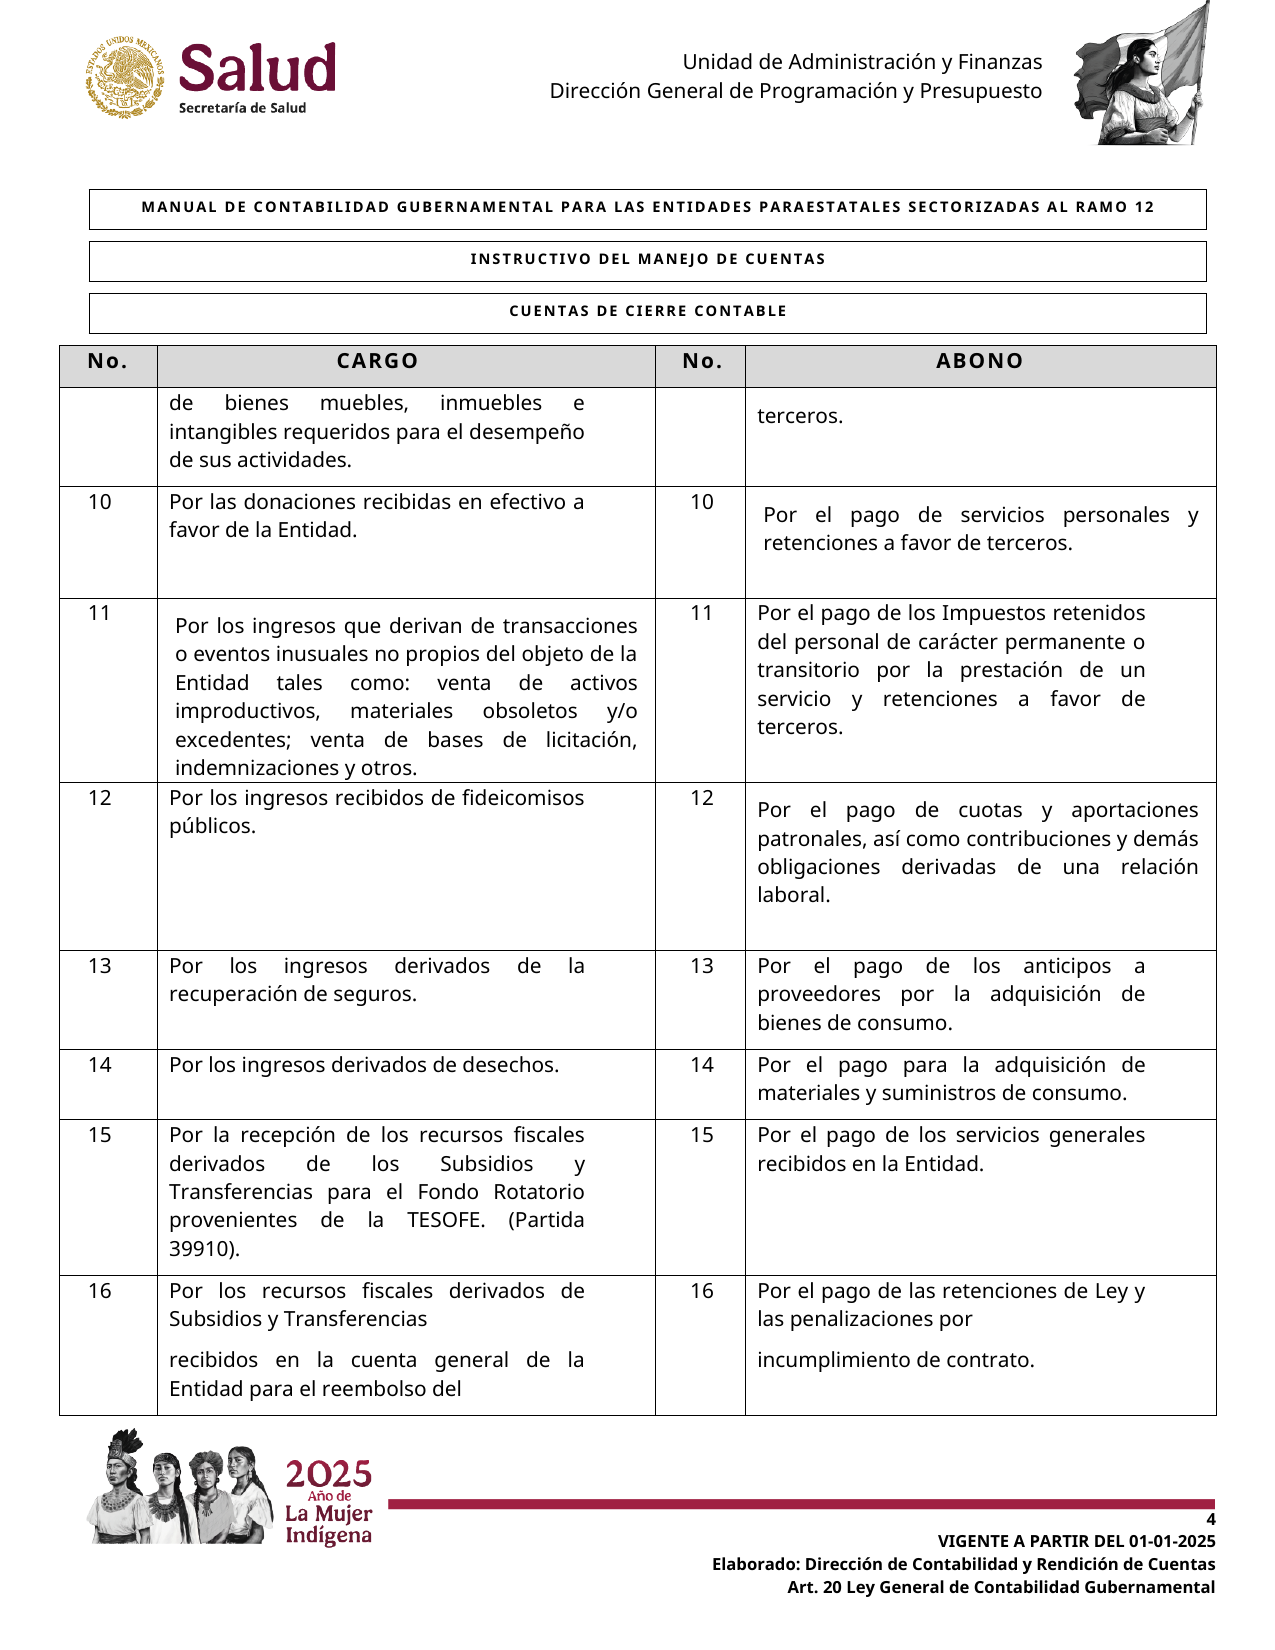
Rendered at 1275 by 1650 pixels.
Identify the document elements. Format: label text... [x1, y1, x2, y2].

table_cell 15 [656, 1120, 745, 1275]
table_cell 15 [60, 1120, 157, 1275]
table_cell 12 [656, 783, 745, 950]
table_cell 16 [60, 1276, 157, 1415]
table_cell 10 [60, 487, 157, 597]
picture [9, 0, 1275, 1648]
table_cell Por el pago de cuotas y aportaciones patronales, así como contribuciones y demás obligaciones derivadas de una relación laboral. [746, 783, 1216, 950]
table_cell Por las donaciones recibidas en efectivo a favor de la Entidad. [158, 487, 655, 597]
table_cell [746, 1276, 1216, 1415]
table_header No. [656, 346, 745, 387]
table_header No. [60, 346, 157, 387]
table_cell 13 [656, 951, 745, 1049]
table_cell 11 [656, 599, 745, 782]
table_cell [746, 388, 1216, 486]
table_cell 12 [60, 783, 157, 950]
table_header ABONO [746, 346, 1216, 387]
table_cell 10 [656, 487, 745, 597]
table_cell 9 [60, 388, 157, 486]
table_cell Por los ingresos derivados de la recuperación de seguros. [158, 951, 655, 1049]
table_cell Por la recepción de los recursos fiscales derivados de los Subsidios y Transferencias para el Fondo Rotatorio provenientes de la TESOFE. (Partida 39910). [158, 1120, 655, 1275]
table_cell Por el pago de los Impuestos retenidos del personal de carácter permanente o transitorio por la prestación de un servicio y retenciones a favor de terceros. [746, 599, 1216, 782]
table_cell 16 [656, 1276, 745, 1415]
table_cell Por el pago de servicios personales y retenciones a favor de terceros. [746, 487, 1216, 597]
table_cell Por el pago de los anticipos a proveedores por la adquisición de bienes de consumo. [746, 951, 1216, 1049]
table_cell 14 [60, 1050, 157, 1119]
table_cell Por los ingresos derivados de desechos. [158, 1050, 655, 1119]
table_header CARGO [158, 346, 655, 387]
table_cell 13 [60, 951, 157, 1049]
table_cell 14 [656, 1050, 745, 1119]
table_cell 9 [656, 388, 745, 486]
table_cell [158, 388, 655, 486]
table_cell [158, 1276, 655, 1415]
table_cell 11 [60, 599, 157, 782]
table_cell Por el pago para la adquisición de materiales y suministros de consumo. [746, 1050, 1216, 1119]
table_cell Por el pago de los servicios generales recibidos en la Entidad. [746, 1120, 1216, 1275]
table_cell Por los ingresos que derivan de transacciones o eventos inusuales no propios del objeto de la Entidad tales como: venta de activos improductivos, materiales obsoletos y/o excedentes; venta de bases de licitación, indemnizaciones y otros. [158, 599, 655, 782]
table_cell Por los ingresos recibidos de fideicomisos públicos. [158, 783, 655, 950]
